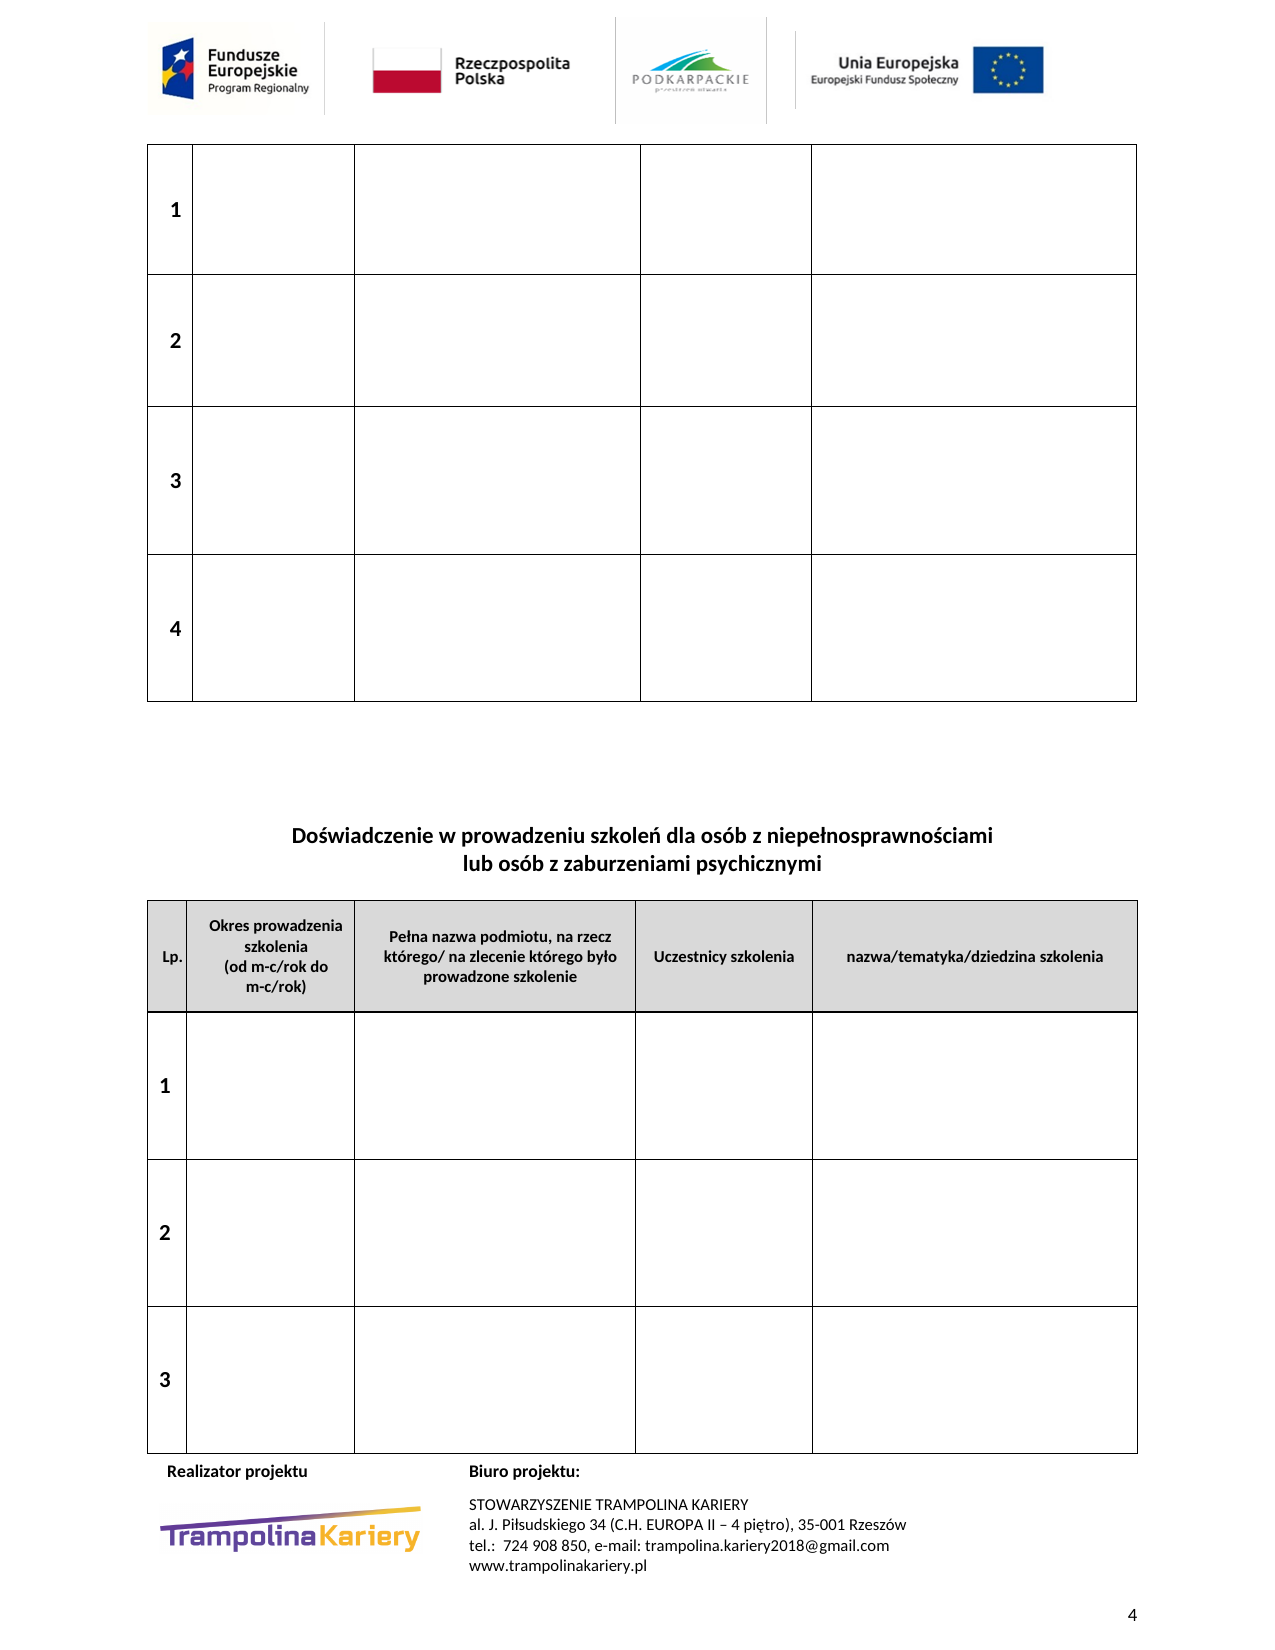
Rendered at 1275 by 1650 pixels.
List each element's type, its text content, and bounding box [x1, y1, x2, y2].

table_cell [813, 1013, 1137, 1158]
table_cell 2 [148, 275, 192, 406]
table_cell [641, 555, 811, 701]
table_cell [193, 407, 354, 554]
table_cell [636, 1307, 812, 1453]
picture [158, 1503, 423, 1554]
table_cell [187, 1013, 354, 1158]
table_cell [355, 275, 640, 406]
table_cell 3 [148, 407, 192, 554]
table_cell [641, 407, 811, 554]
table_cell 4 [148, 555, 192, 701]
table_cell [812, 407, 1136, 554]
table_header Okres prowadzenia szkolenia (od m-c/rok do m-c/rok) [187, 901, 354, 1011]
table_cell [355, 407, 640, 554]
table_cell [193, 145, 354, 273]
table_cell 1 [148, 145, 192, 273]
table_cell [193, 555, 354, 701]
table_header nazwa/tematyka/dziedzina szkolenia [813, 901, 1137, 1011]
text Doświadczenie w prowadzeniu szkoleń dla osób z niepełnosprawnościami [148, 821, 1137, 849]
text lub osób z zaburzeniami psychicznymi [148, 849, 1137, 877]
table_cell [187, 1307, 354, 1453]
table_cell 2 [148, 1160, 186, 1306]
table_cell [193, 275, 354, 406]
table_cell [355, 145, 640, 273]
table_cell [813, 1160, 1137, 1306]
table_cell [355, 1013, 635, 1158]
table_cell 3 [148, 1307, 186, 1453]
table_cell [636, 1160, 812, 1306]
table_cell [355, 1307, 635, 1453]
table_header Lp. [148, 901, 186, 1011]
table_cell [812, 555, 1136, 701]
table_cell [636, 1013, 812, 1158]
table_cell [813, 1307, 1137, 1453]
table_cell [641, 145, 811, 273]
picture [147, 17, 1059, 124]
table_cell [812, 145, 1136, 273]
table_cell 1 [148, 1013, 186, 1158]
table_cell [187, 1160, 354, 1306]
table_cell [355, 555, 640, 701]
table_header Uczestnicy szkolenia [636, 901, 812, 1011]
table_cell [355, 1160, 635, 1306]
table_cell [641, 275, 811, 406]
table_cell [812, 275, 1136, 406]
table_header Pełna nazwa podmiotu, na rzecz którego/ na zlecenie którego było prowadzone szkolenie [355, 901, 635, 1011]
